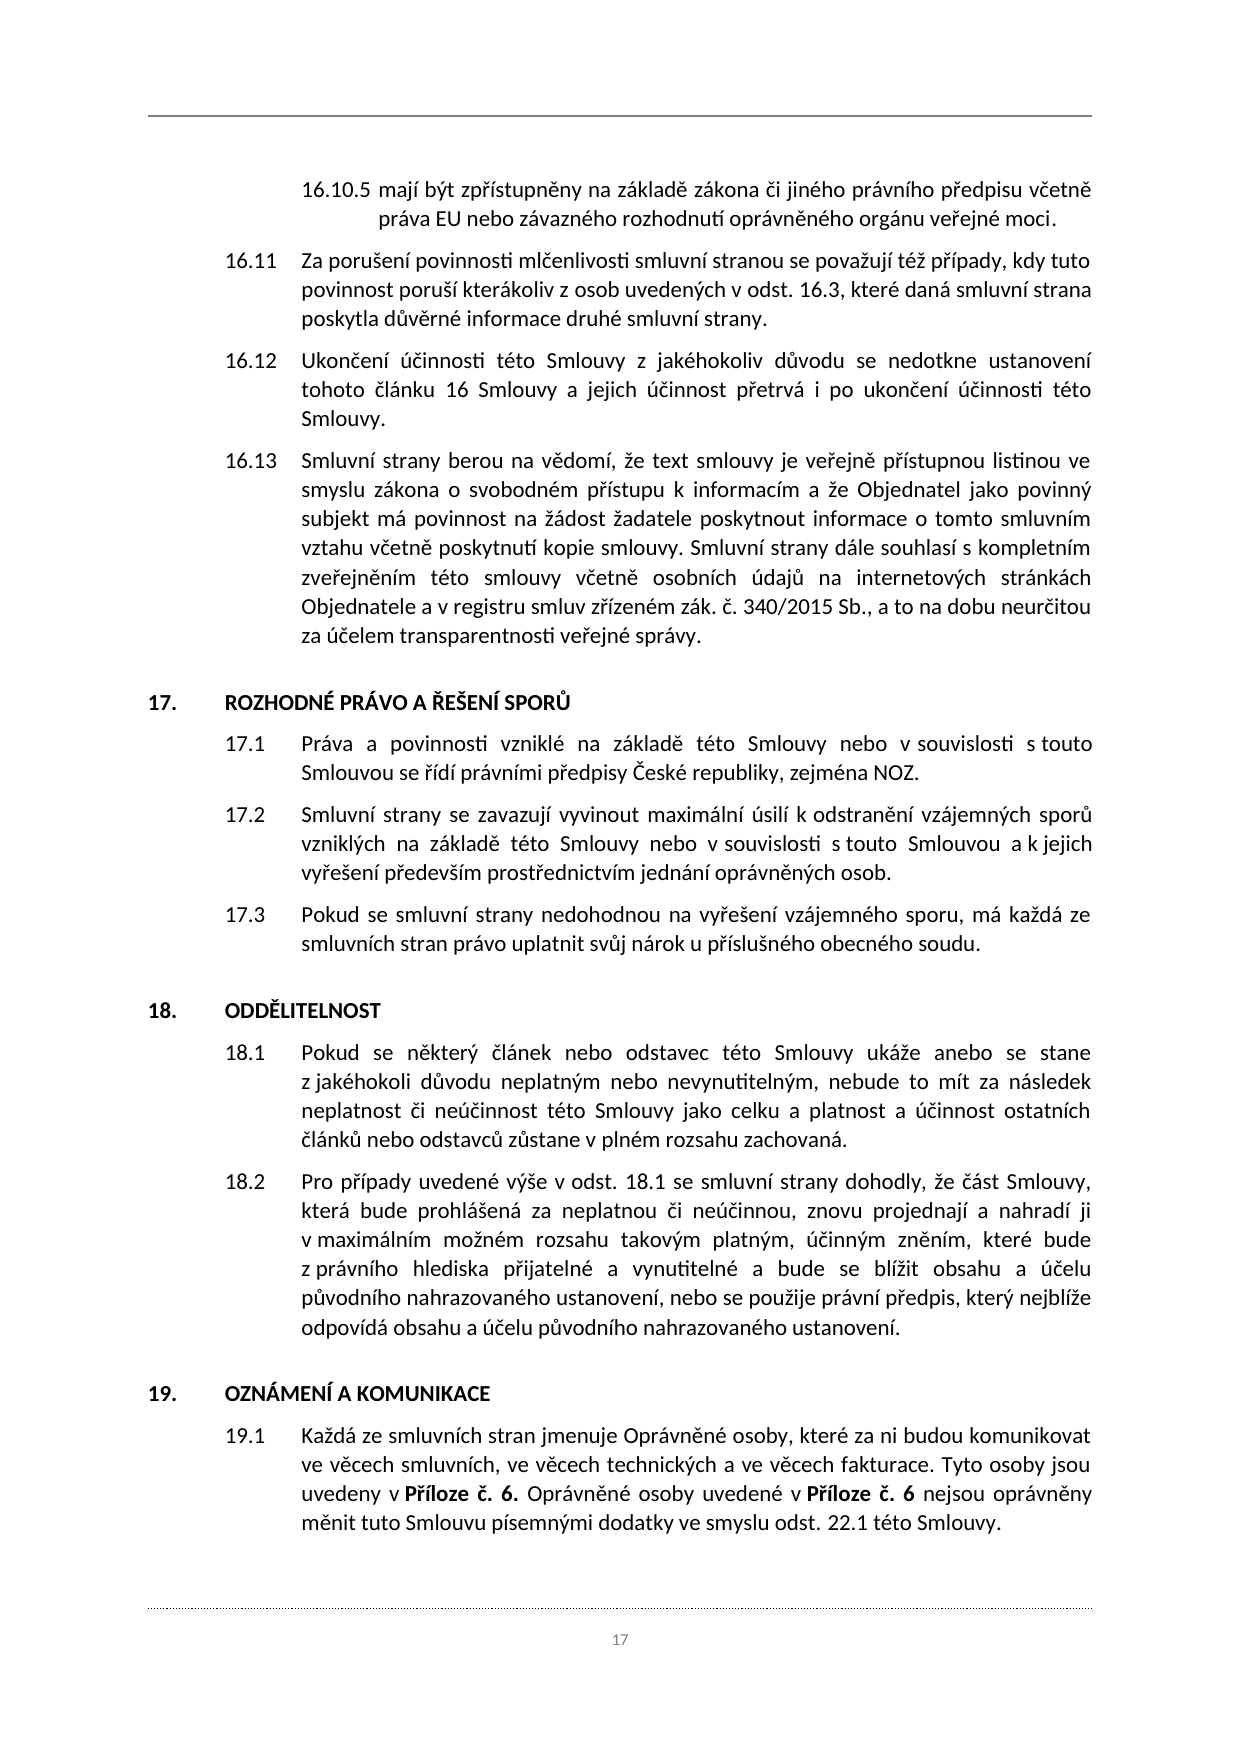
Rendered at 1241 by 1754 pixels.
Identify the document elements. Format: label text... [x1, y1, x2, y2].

text Pokud se smluvní strany nedohodnou na vyřešení vzájemného sporu, má každá ze smluvních stran právo uplatnit svůj nárok u příslušného obecného soudu. [224, 899, 1092, 957]
text Ukončení účinnosti této Smlouvy z jakéhokoliv důvodu se nedotkne ustanovení tohoto článku 16 Smlouvy a jejich účinnost přetrvá i po ukončení účinnosti této Smlouvy. [224, 345, 1092, 432]
text Za porušení povinnosti mlčenlivosti smluvní stranou se považují též případy, kdy tuto povinnost poruší kterákoliv z osob uvedených v odst. 16.3, které daná smluvní strana poskytla důvěrné informace druhé smluvní strany. [224, 245, 1092, 332]
text ROZHODNÉ PRÁVO A ŘEŠENÍ SPORŮ [148, 687, 1092, 716]
text Pro případy uvedené výše v odst. 18.1 se smluvní strany dohodly, že část Smlouvy, která bude prohlášená za neplatnou či neúčinnou, znovu projednají a nahradí ji v maximálním možném rozsahu takovým platným, účinným zněním, které bude z právního hlediska přijatelné a vynutitelné a bude se blížit obsahu a účelu původního nahrazovaného ustanovení, nebo se použije právní předpis, který nejblíže odpovídá obsahu a účelu původního nahrazovaného ustanovení. [224, 1166, 1092, 1341]
text Práva a povinnosti vzniklé na základě této Smlouvy nebo v souvislosti s touto Smlouvou se řídí právními předpisy České republiky, zejména NOZ. [224, 728, 1092, 787]
text Smluvní strany berou na vědomí, že text smlouvy je veřejně přístupnou listinou ve smyslu zákona o svobodném přístupu k informacím a že Objednatel jako povinný subjekt má povinnost na žádost žadatele poskytnout informace o tomto smluvním vztahu včetně poskytnutí kopie smlouvy. Smluvní strany dále souhlasí s kompletním zveřejněním této smlouvy včetně osobních údajů na internetových stránkách Objednatele a v registru smluv zřízeném zák. č. 340/2015 Sb., a to na dobu neurčitou za účelem transparentnosti veřejné správy. [224, 445, 1092, 649]
text Smluvní strany se zavazují vyvinout maximální úsilí k odstranění vzájemných sporů vzniklých na základě této Smlouvy nebo v souvislosti s touto Smlouvou a k jejich vyřešení především prostřednictvím jednání oprávněných osob. [224, 799, 1092, 887]
text ODDĚLITELNOST [148, 995, 1092, 1024]
text Pokud se některý článek nebo odstavec této Smlouvy ukáže anebo se stane z jakéhokoli důvodu neplatným nebo nevynutitelným, nebude to mít za následek neplatnost či neúčinnost této Smlouvy jako celku a platnost a účinnost ostatních článků nebo odstavců zůstane v plném rozsahu zachovaná. [224, 1037, 1092, 1153]
text Každá ze smluvních stran jmenuje Oprávněné osoby, které za ni budou komunikovat ve věcech smluvních, ve věcech technických a ve věcech fakturace. Tyto osoby jsou uvedeny v Příloze č. 6. Oprávněné osoby uvedené v Příloze č. 6 nejsou oprávněny měnit tuto Smlouvu písemnými dodatky ve smyslu odst. 22.1 této Smlouvy. [224, 1420, 1092, 1537]
text OZNÁMENÍ A KOMUNIKACE [148, 1378, 1092, 1407]
list mají být zpřístupněny na základě zákona či jiného právního předpisu včetně práva EU nebo závazného rozhodnutí oprávněného orgánu veřejné moci. [301, 174, 1092, 232]
